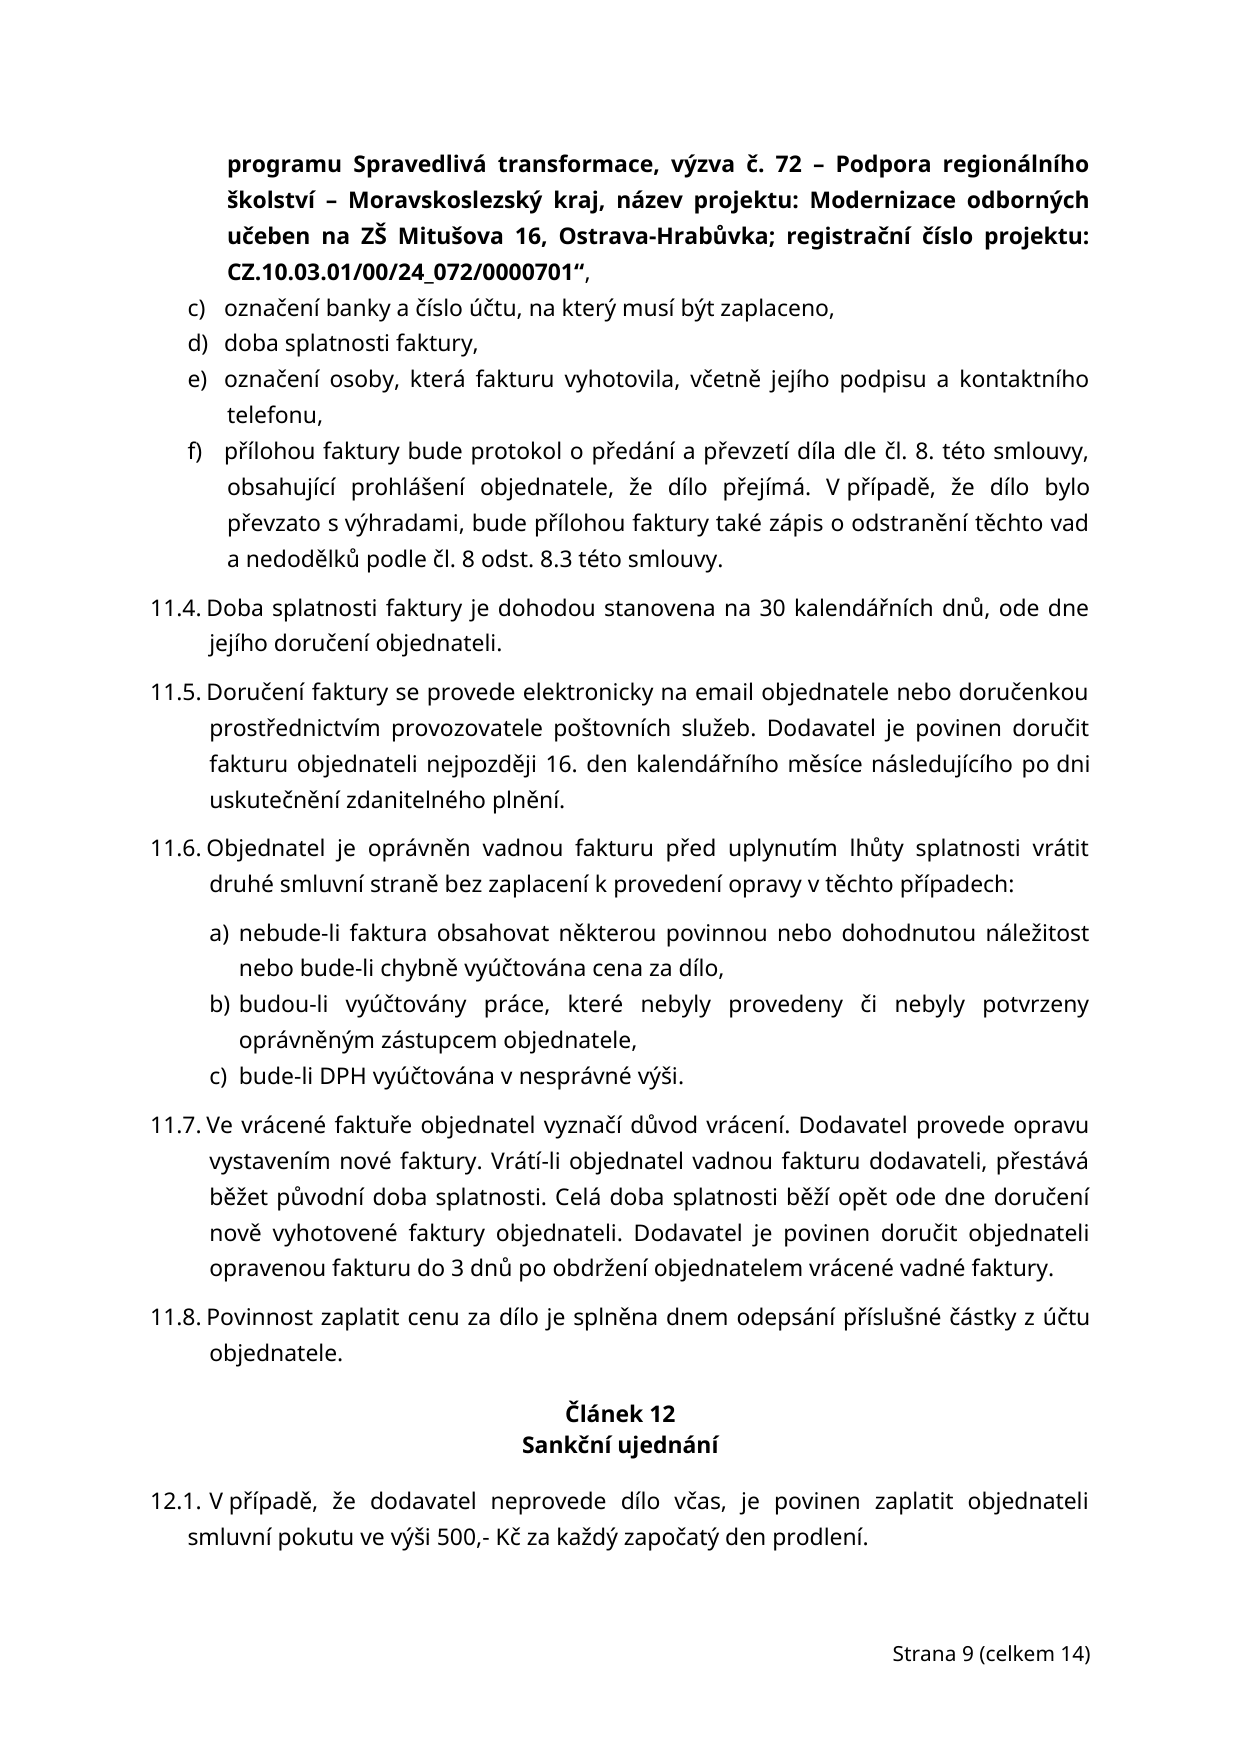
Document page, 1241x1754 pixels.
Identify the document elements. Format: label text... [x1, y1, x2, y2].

list Povinnost zaplatit cenu za dílo je splněna dnem odepsání příslušné částky z účtu objednatele. [150, 1301, 1090, 1368]
list označení banky a číslo účtu, na který musí být zaplaceno, [187, 291, 1090, 323]
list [187, 148, 1090, 287]
list nebude-li faktura obsahovat některou povinnou nebo dohodnutou náležitost nebo bude-li chybně vyúčtována cena za dílo, [209, 916, 1090, 984]
list označení osoby, která fakturu vyhotovila, včetně jejího podpisu a kontaktního telefonu, [187, 363, 1090, 431]
list Objednatel je oprávněn vadnou fakturu před uplynutím lhůty splatnosti vrátit druhé smluvní straně bez zaplacení k provedení opravy v těchto případech: [150, 832, 1090, 899]
list budou-li vyúčtovány práce, které nebyly provedeny či nebyly potvrzeny oprávněným zástupcem objednatele, [209, 988, 1090, 1056]
list bude-li DPH vyúčtována v nesprávné výši. [209, 1060, 1090, 1091]
list Ve vrácené faktuře objednatel vyznačí důvod vrácení. Dodavatel provede opravu vystavením nové faktury. Vrátí-li objednatel vadnou fakturu dodavateli, přestává běžet původní doba splatnosti. Celá doba splatnosti běží opět ode dne doručení nově vyhotovené faktury objednateli. Dodavatel je povinen doručit objednateli opravenou fakturu do 3 dnů po obdržení objednatelem vrácené vadné faktury. [150, 1109, 1090, 1284]
list Doručení faktury se provede elektronicky na email objednatele nebo doručenkou prostřednictvím provozovatele poštovních služeb. Dodavatel je povinen doručit fakturu objednateli nejpozději 16. den kalendářního měsíce následujícího po dni uskutečnění zdanitelného plnění. [150, 676, 1090, 815]
list přílohou faktury bude protokol o předání a převzetí díla dle čl. 8. této smlouvy, obsahující prohlášení objednatele, že dílo přejímá. V případě, že dílo bylo převzato s výhradami, bude přílohou faktury také zápis o odstranění těchto vad a nedodělků podle čl. 8 odst. 8.3 této smlouvy. [187, 435, 1090, 574]
text Sankční ujednání [150, 1429, 1090, 1460]
list doba splatnosti faktury, [187, 327, 1090, 359]
list V případě, že dodavatel neprovede dílo včas, je povinen zaplatit objednateli smluvní pokutu ve výši 500,- Kč za každý započatý den prodlení. [150, 1485, 1090, 1552]
text Článek 12 [150, 1398, 1090, 1429]
list Doba splatnosti faktury je dohodou stanovena na 30 kalendářních dnů, ode dne jejího doručení objednateli. [150, 591, 1090, 659]
